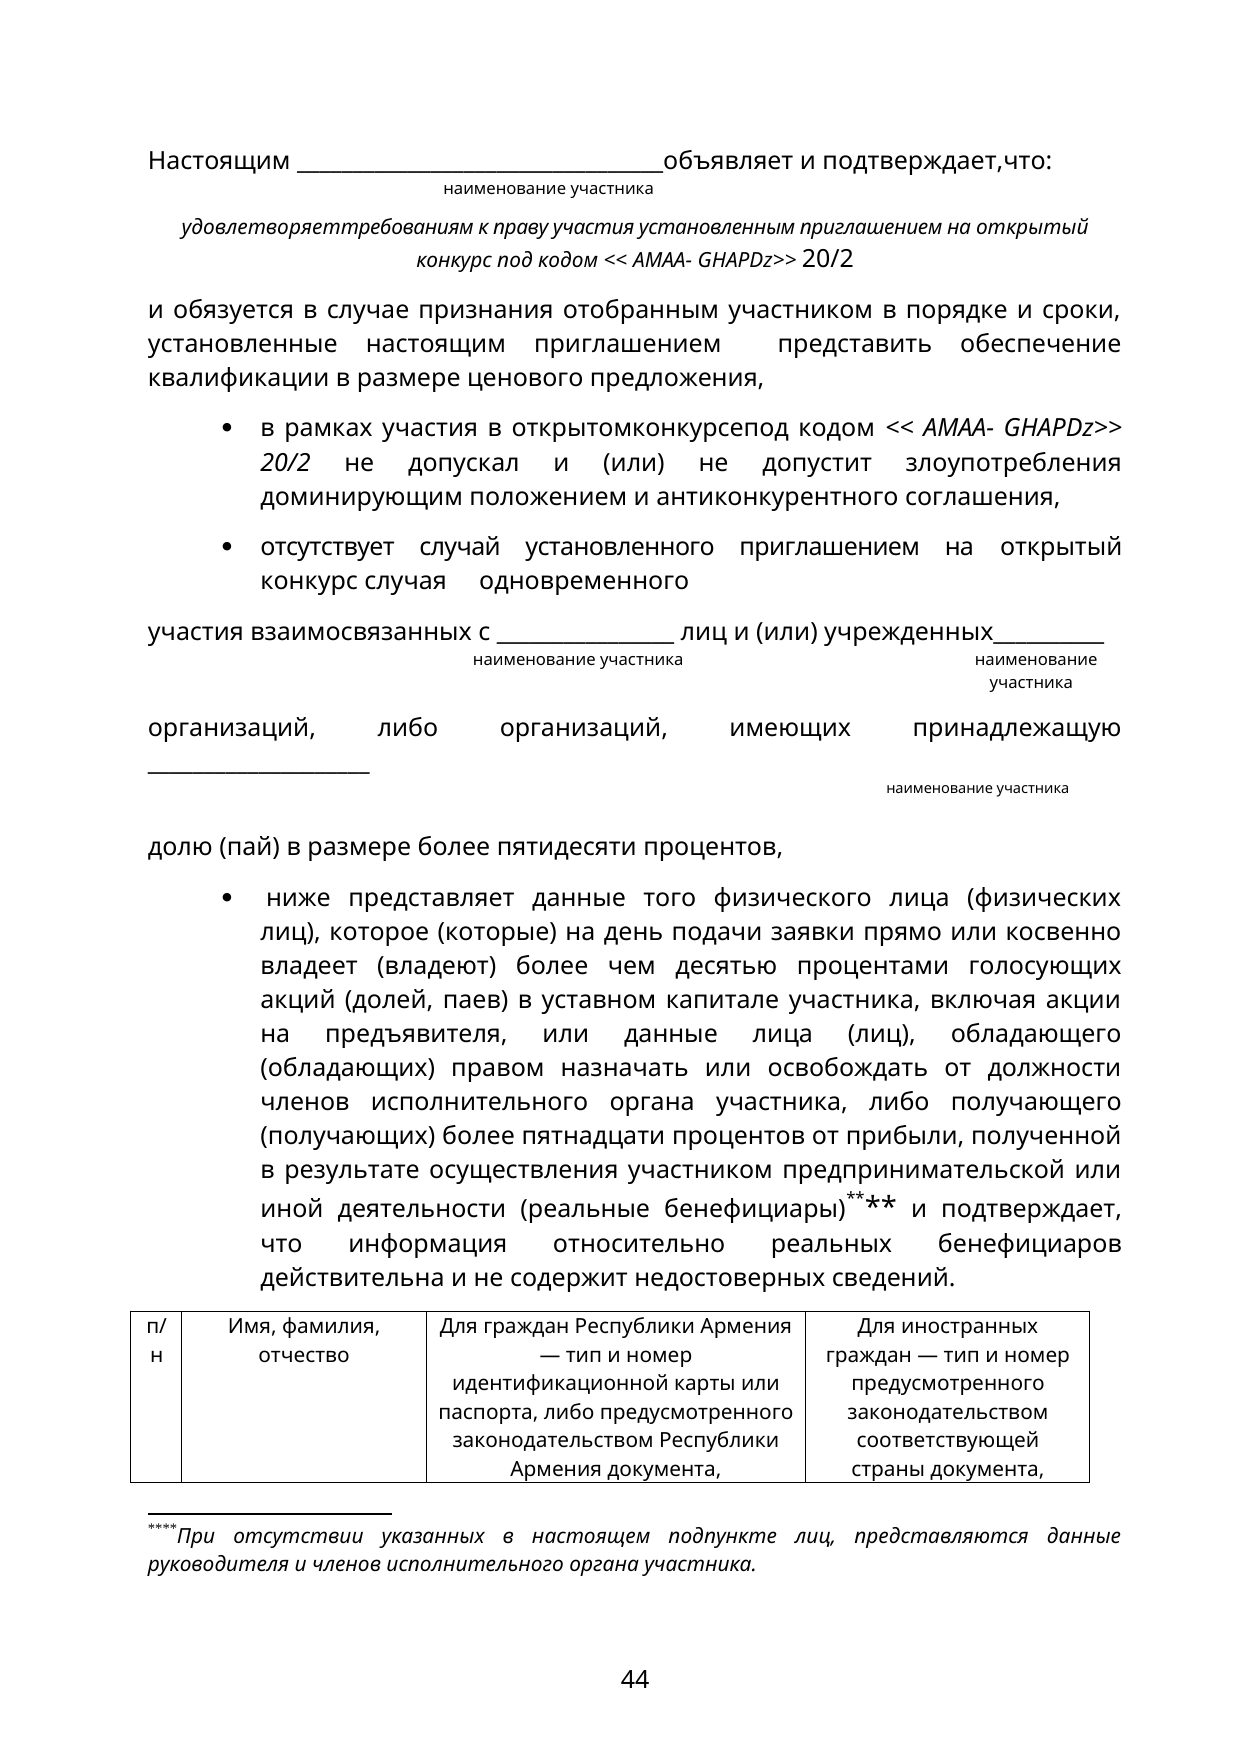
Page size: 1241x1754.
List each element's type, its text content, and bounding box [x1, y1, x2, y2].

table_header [182, 1312, 426, 1482]
text и обязуется в случае признания отобранным участником в порядке и сроки, установленные настоящим приглашением представить обеспечение квалификации в размере ценового предложения, [148, 291, 1122, 393]
list в рамках участия в открытомконкурсепод кодом << АМАА- GHAPDz>> 20/2 не допускал и (или) не допустит злоупотребления доминирующим положением и антиконкурентного соглашения, [223, 410, 1122, 512]
text наименование участника [886, 778, 1122, 812]
text наименование участника наименование [473, 648, 1122, 671]
text участия взаимосвязанных с ________________ лиц и (или) учрежденных__________ [148, 614, 1122, 648]
list отсутствует случай установленного приглашением на открытый конкурс случая одновременного [223, 529, 1122, 597]
text Настоящим _________________________________объявляет и подтверждает,что: [148, 143, 1122, 177]
text наименование участника [443, 177, 1122, 199]
text удовлетворяеттребованиям к праву участия установленным приглашением на открытый конкурс под кодом << АМАА- GHAPDz>> 20/2 [148, 212, 1122, 274]
text организаций, либо организаций, имеющих принадлежащую ____________________ [148, 710, 1122, 778]
list ниже представляет данные того физического лица (физических лиц), которое (которые) на день подачи заявки прямо или косвенно владеет (владеют) более чем десятью процентами голосующих акций (долей, паев) в уставном капитале участника, включая акции на предъявителя, или данные лица (лиц), обладающего (обладающих) правом назначать или освобождать от должности членов исполнительного органа участника, либо получающего (получающих) более пятнадцати процентов от прибыли, полученной в результате осуществления участником предпринимательской или иной деятельности (реальные бенефициары)** и подтверждает, что информация относительно реальных бенефициаров действительна и не содержит недостоверных сведений. [223, 879, 1122, 1294]
text участника [989, 671, 1122, 693]
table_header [806, 1312, 1089, 1482]
table_header п/н [131, 1312, 181, 1482]
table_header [427, 1312, 805, 1482]
text долю (пай) в размере более пятидесяти процентов, [148, 829, 1122, 863]
